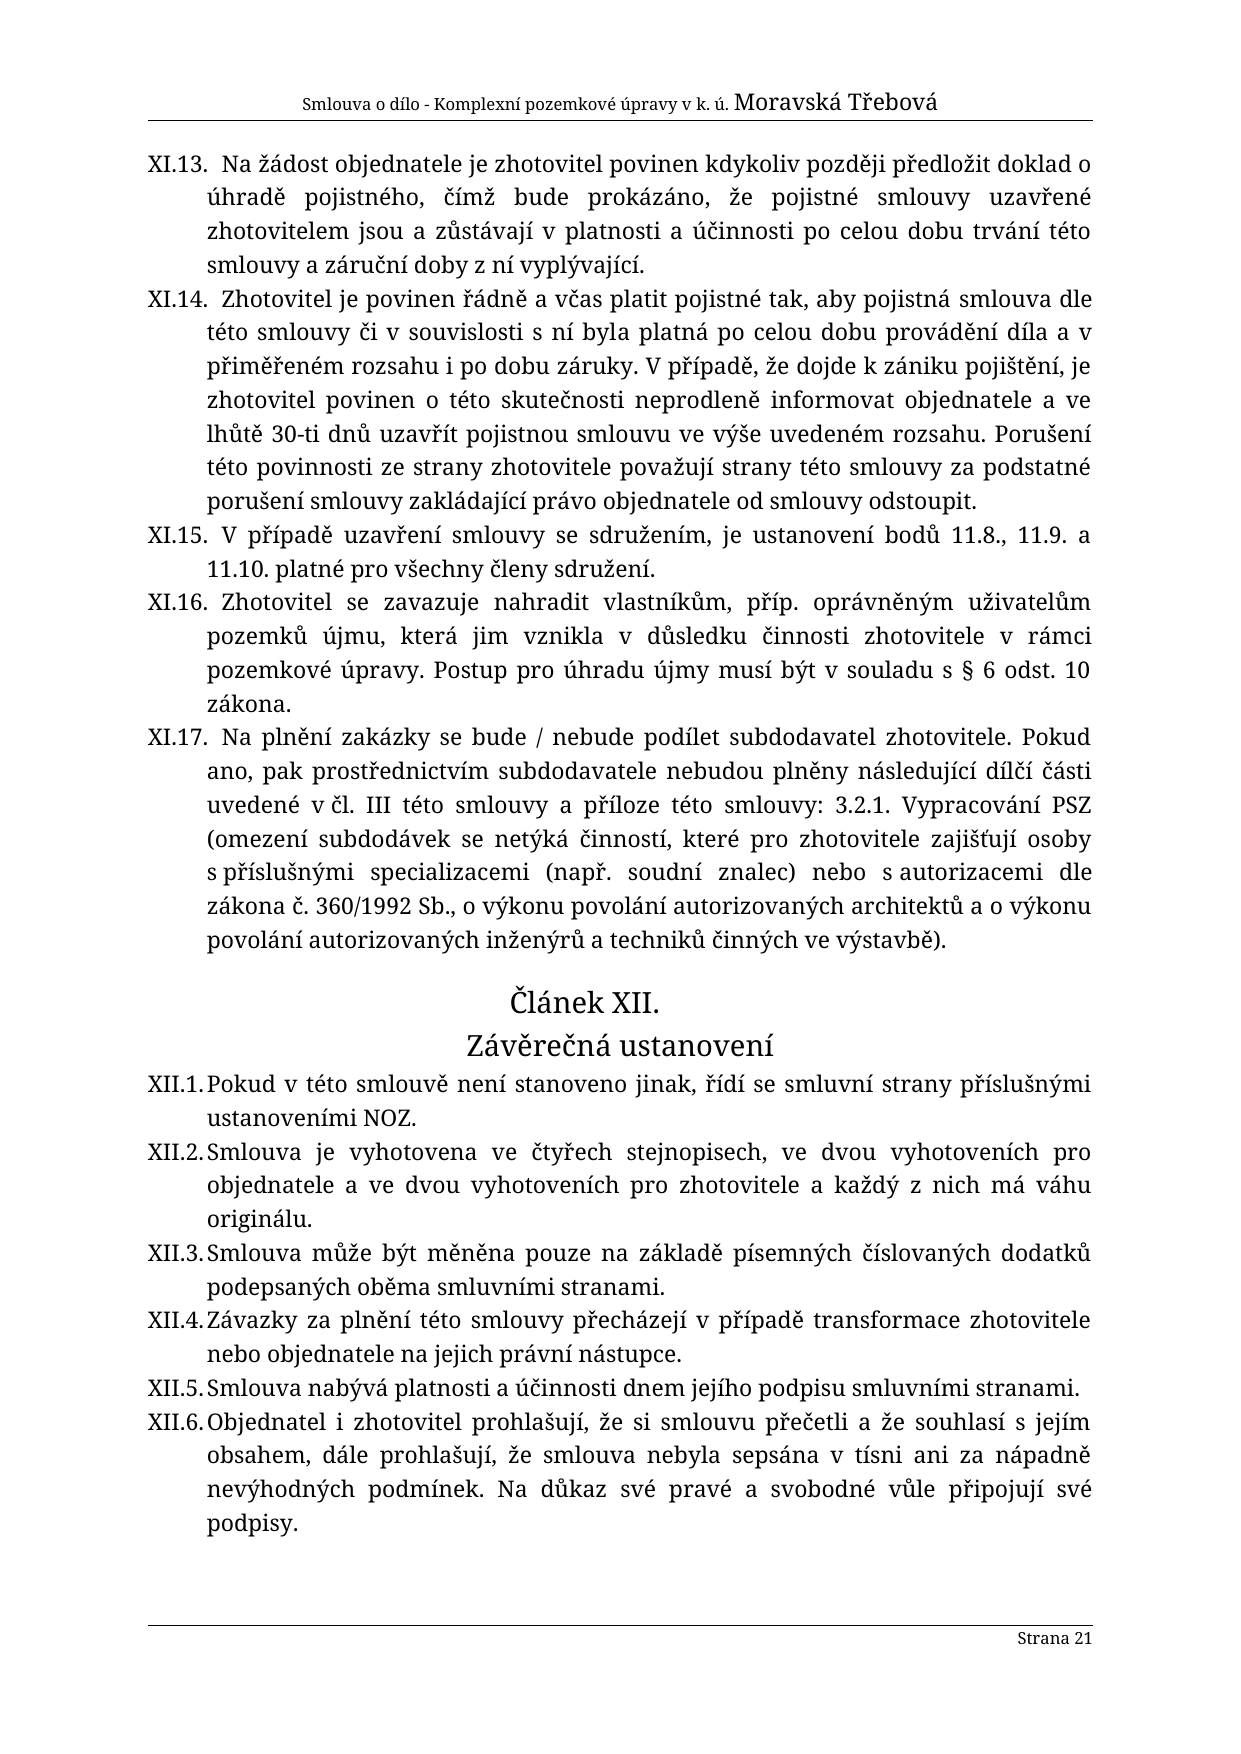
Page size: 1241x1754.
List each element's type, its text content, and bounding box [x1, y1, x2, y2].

list Zhotovitel se zavazuje nahradit vlastníkům, příp. oprávněným uživatelům pozemků újmu, která jim vznikla v důsledku činnosti zhotovitele v rámci pozemkové úpravy. Postup pro úhradu újmy musí být v souladu s § 6 odst. 10 zákona. [148, 586, 1093, 719]
list Na plnění zakázky se bude / nebude podílet subdodavatel zhotovitele. Pokud ano, pak prostřednictvím subdodavatele nebudou plněny následující dílčí části uvedené v čl. III této smlouvy a příloze této smlouvy: 3.2.1. Vypracování PSZ (omezení subdodávek se netýká činností, které pro zhotovitele zajišťují osoby s příslušnými specializacemi (např. soudní znalec) nebo s autorizacemi dle zákona č. 360/1992 Sb., o výkonu povolání autorizovaných architektů a o výkonu povolání autorizovaných inženýrů a techniků činných ve výstavbě). [148, 721, 1093, 955]
list Na žádost objednatele je zhotovitel povinen kdykoliv později předložit doklad o úhradě pojistného, čímž bude prokázáno, že pojistné smlouvy uzavřené zhotovitelem jsou a zůstávají v platnosti a účinnosti po celou dobu trvání této smlouvy a záruční doby z ní vyplývající. [148, 148, 1093, 280]
list Pokud v této smlouvě není stanoveno jinak, řídí se smluvní strany příslušnými ustanoveními NOZ. [148, 1068, 1093, 1133]
list Smlouva nabývá platnosti a účinnosti dnem jejího podpisu smluvními stranami. [148, 1372, 1093, 1403]
list Smlouva může být měněna pouze na základě písemných číslovaných dodatků podepsaných oběma smluvními stranami. [148, 1237, 1093, 1302]
list Závazky za plnění této smlouvy přecházejí v případě transformace zhotovitele nebo objednatele na jejich právní nástupce. [148, 1304, 1093, 1369]
subtitle Závěrečná ustanovení [148, 983, 1093, 1065]
list Zhotovitel je povinen řádně a včas platit pojistné tak, aby pojistná smlouva dle této smlouvy či v souvislosti s ní byla platná po celou dobu provádění díla a v přiměřeném rozsahu i po dobu záruky. V případě, že dojde k zániku pojištění, je zhotovitel povinen o této skutečnosti neprodleně informovat objednatele a ve lhůtě 30-ti dnů uzavřít pojistnou smlouvu ve výše uvedeném rozsahu. Porušení této povinnosti ze strany zhotovitele považují strany této smlouvy za podstatné porušení smlouvy zakládající právo objednatele od smlouvy odstoupit. [148, 283, 1093, 516]
list Objednatel i zhotovitel prohlašují, že si smlouvu přečetli a že souhlasí s jejím obsahem, dále prohlašují, že smlouva nebyla sepsána v tísni ani za nápadně nevýhodných podmínek. Na důkaz své pravé a svobodné vůle připojují své podpisy. [148, 1406, 1093, 1538]
list Smlouva je vyhotovena ve čtyřech stejnopisech, ve dvou vyhotoveních pro objednatele a ve dvou vyhotoveních pro zhotovitele a každý z nich má váhu originálu. [148, 1136, 1093, 1234]
list V případě uzavření smlouvy se sdružením, je ustanovení bodů 11.8., 11.9. a 11.10. platné pro všechny členy sdružení. [148, 519, 1093, 584]
